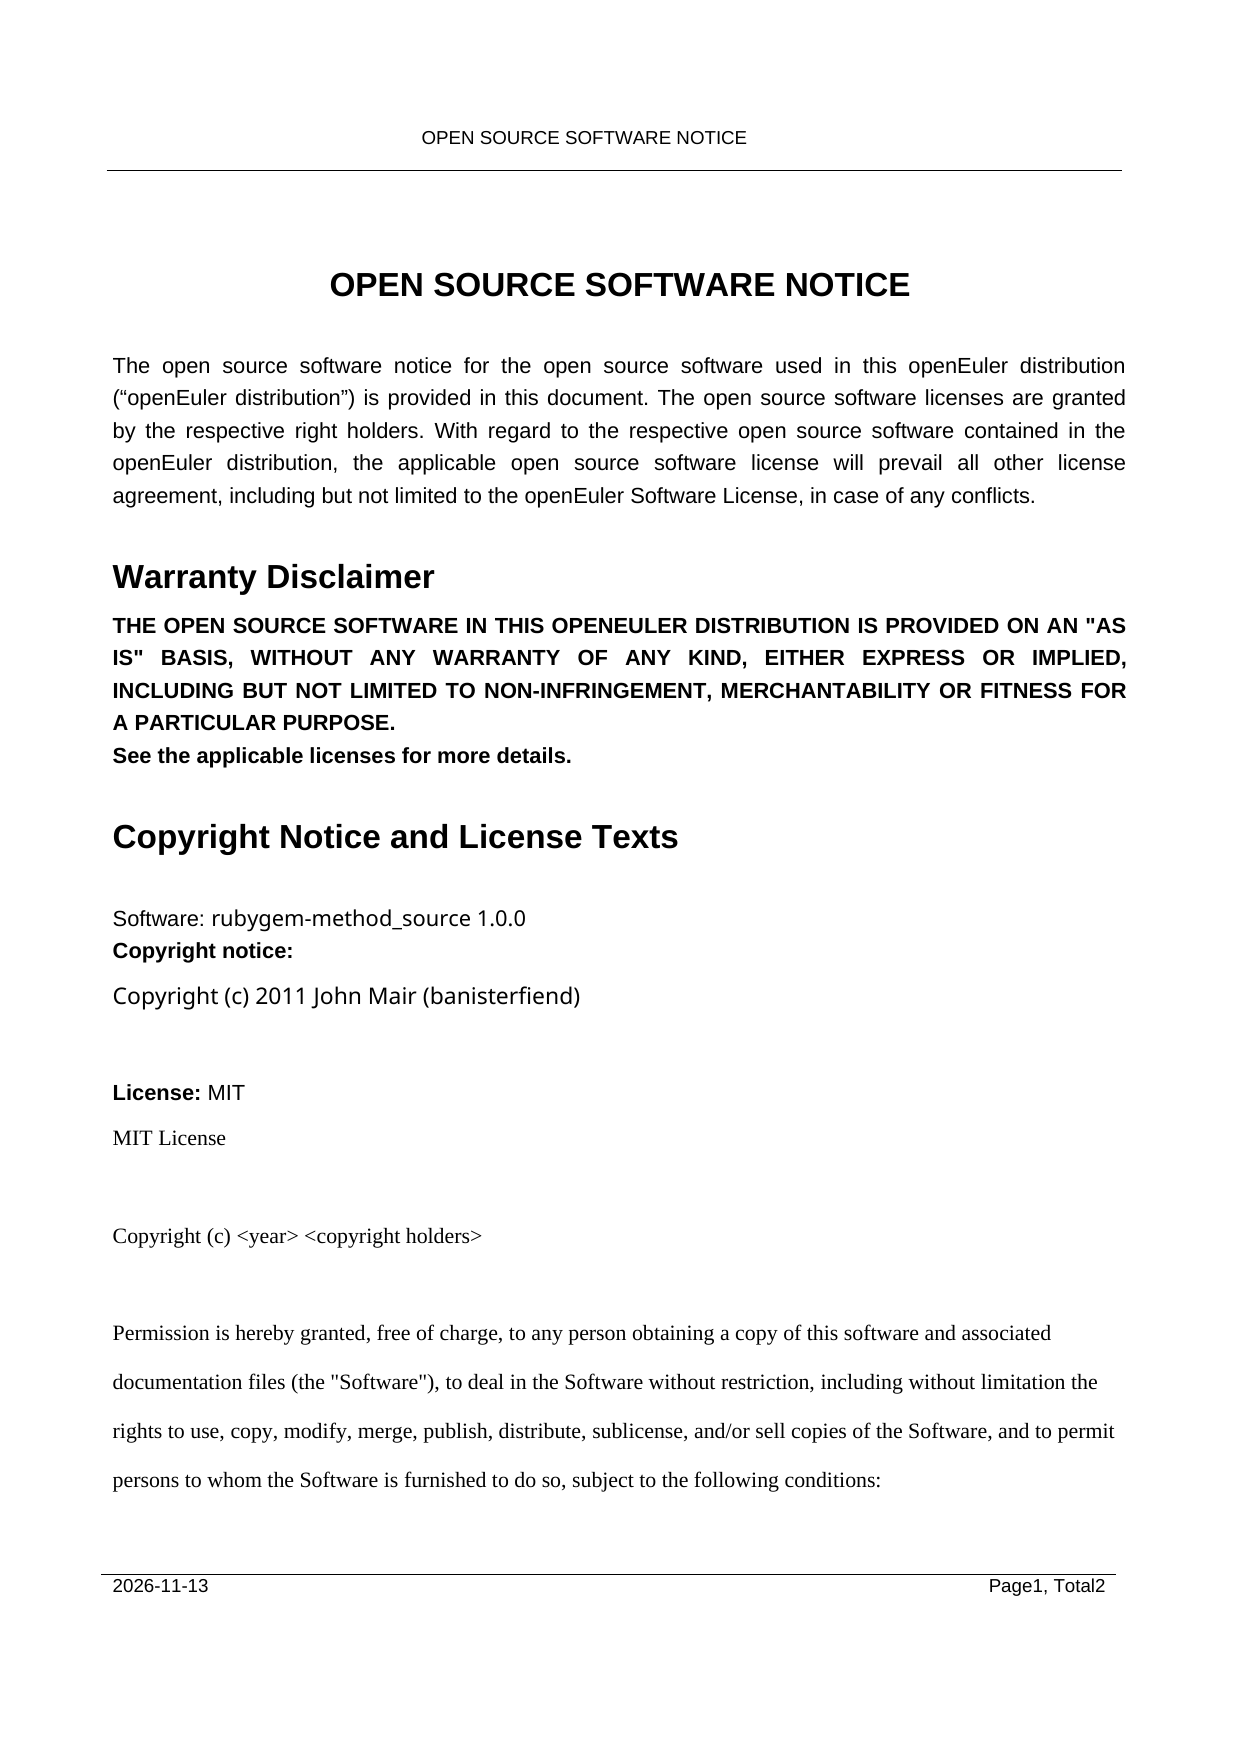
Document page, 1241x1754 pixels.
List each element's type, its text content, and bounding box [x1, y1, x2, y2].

text THE OPEN SOURCE SOFTWARE IN THIS OPENEULER DISTRIBUTION IS PROVIDED ON AN "AS IS" BASIS, WITHOUT ANY WARRANTY OF ANY KIND, EITHER EXPRESS OR IMPLIED, INCLUDING BUT NOT LIMITED TO NON-INFRINGEMENT, MERCHANTABILITY OR FITNESS FOR A PARTICULAR PURPOSE. See the applicable licenses for more details. [112, 609, 1128, 771]
text Warranty Disclaimer [112, 544, 1128, 609]
text OPEN SOURCE SOFTWARE NOTICE [112, 251, 1128, 316]
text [112, 1122, 1128, 1495]
text License: MIT [112, 1077, 1128, 1109]
text Copyright (c) 2011 John Mair (banisterfiend) [112, 979, 1128, 1060]
text Copyright Notice and License Texts [112, 804, 1128, 869]
text The open source software notice for the open source software used in this openEuler distribution (“openEuler distribution”) is provided in this document. The open source software licenses are granted by the respective right holders. With regard to the respective open source software contained in the openEuler distribution, the applicable open source software license will prevail all other license agreement, including but not limited to the openEuler Software License, in case of any conflicts. [112, 349, 1128, 511]
text Copyright notice: [112, 934, 1128, 966]
text Software: rubygem-method_source 1.0.0 [112, 901, 1128, 934]
